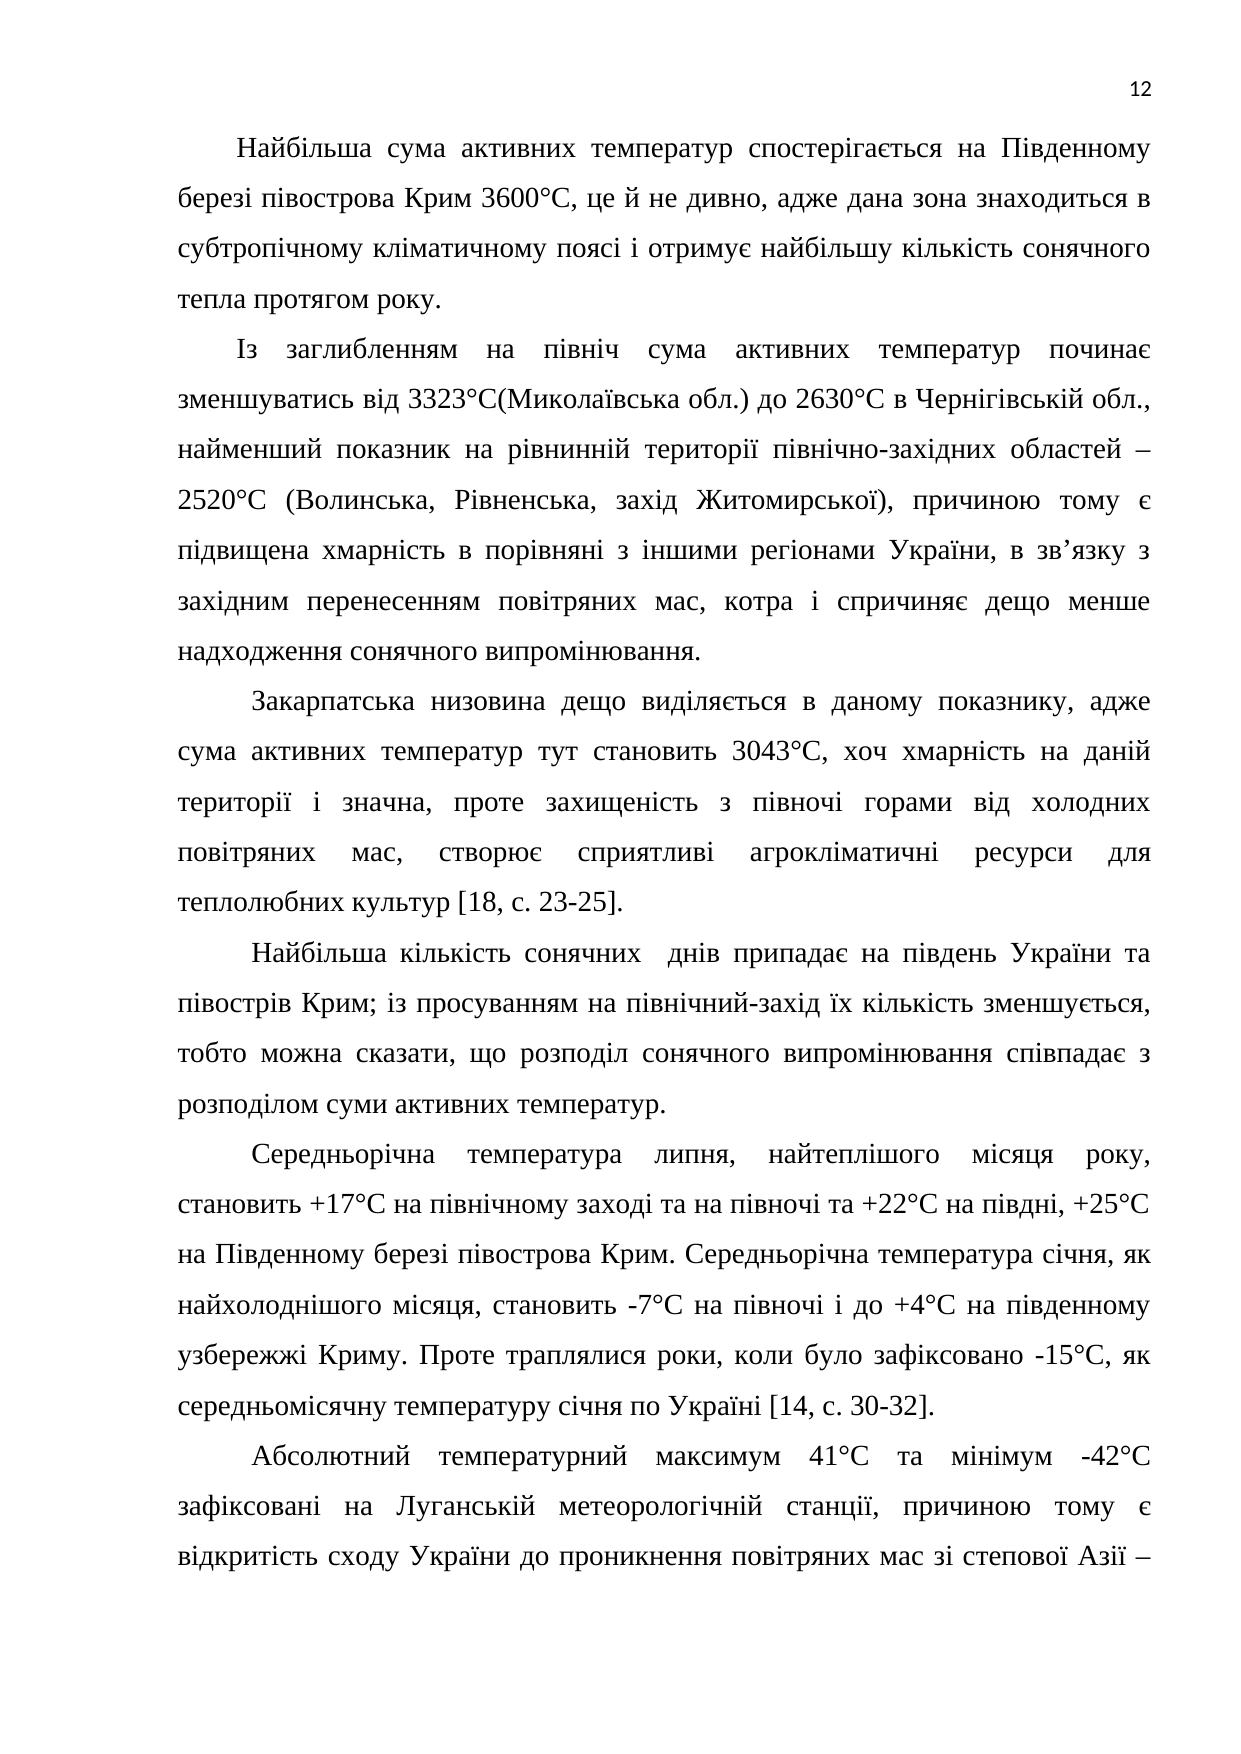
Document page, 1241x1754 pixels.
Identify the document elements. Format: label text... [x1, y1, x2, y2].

text Найбільша кількість сонячних днів припадає на південь України та півострів Крим; із просуванням на північний-захід їх кількість зменшується, тобто можна сказати, що розподіл сонячного випромінювання співпадає з розподілом суми активних температур. [177, 935, 1152, 1119]
text Найбільша сума активних температур спостерігається на Південному березі півострова Крим 3600°С, це й не дивно, адже дана зона знаходиться в субтропічному кліматичному поясі і отримує найбільшу кількість сонячного тепла протягом року. [177, 130, 1152, 314]
text Закарпатська низовина дещо виділяється в даному показнику, адже сума активних температур тут становить 3043°С, хоч хмарність на даній території і значна, проте захищеність з півночі горами від холодних повітряних мас, створює сприятливі агрокліматичні ресурси для теплолюбних культур [18, с. 23-25]. [177, 683, 1152, 918]
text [177, 1438, 1152, 1572]
text Із заглибленням на північ сума активних температур починає зменшуватись від 3323°С(Миколаївська обл.) до 2630°С в Чернігівській обл., найменший показник на рівнинній території північно-західних областей –2520°С (Волинська, Рівненська, захід Житомирської), причиною тому є підвищена хмарність в порівняні з іншими регіонами України, в зв’язку з західним перенесенням повітряних мас, котра і спричиняє дещо менше надходження сонячного випромінювання. [177, 331, 1152, 666]
text Середньорічна температура липня, найтеплішого місяця року, становить +17°С на північному заході та на півночі та +22°С на півдні, +25°С на Південному березі півострова Крим. Середньорічна температура січня, як найхолоднішого місяця, становить -7°С на півночі і до +4°С на південному узбережжі Криму. Проте траплялися роки, коли було зафіксовано -15°С, як середньомісячну температуру січня по Україні [14, с. 30-32]. [177, 1136, 1152, 1421]
